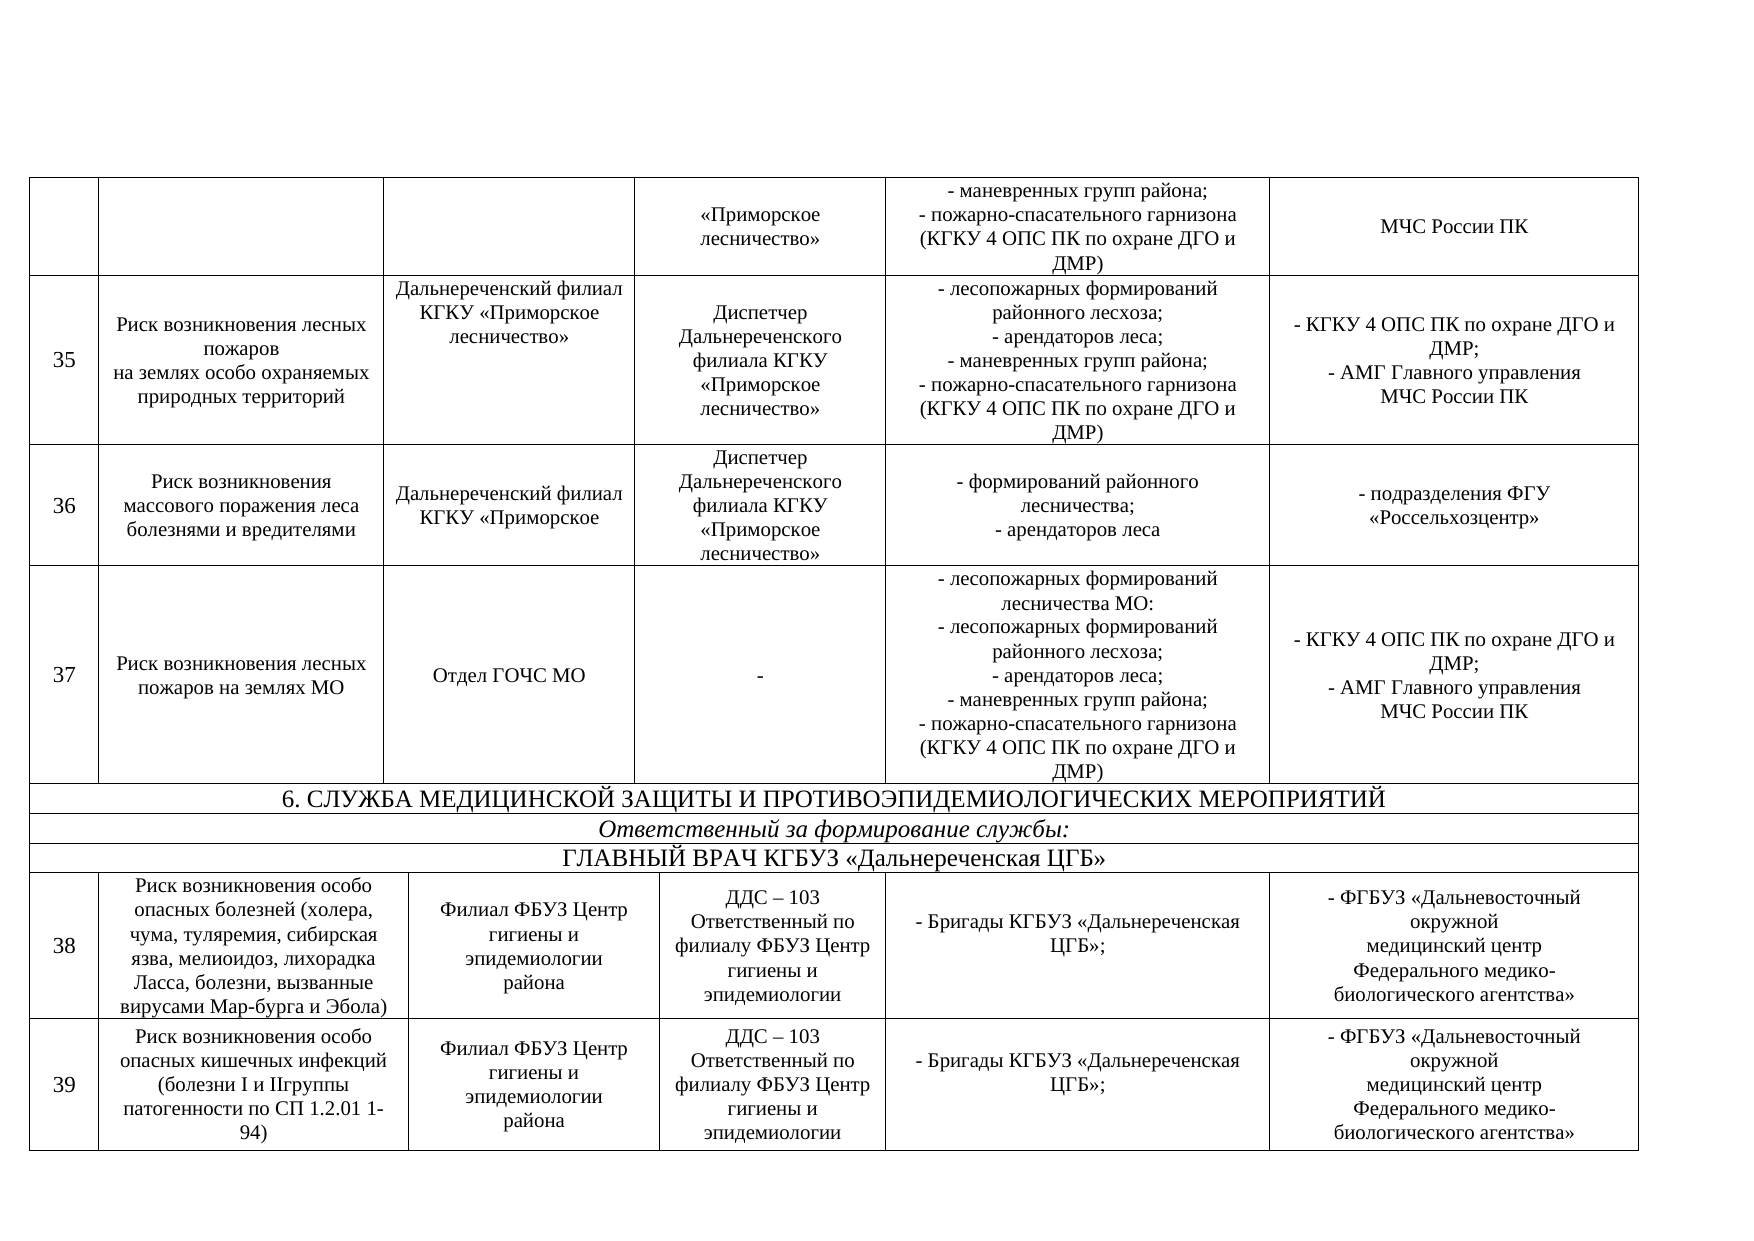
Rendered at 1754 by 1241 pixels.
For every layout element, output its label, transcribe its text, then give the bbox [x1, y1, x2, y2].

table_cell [635, 178, 885, 274]
table_cell Риск возникновения особо опасных кишечных инфекций (болезни I и IIгруппы патогенности по СП 1.2.01 1- 94) [99, 1019, 408, 1150]
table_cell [1270, 178, 1638, 274]
table_cell Дальнереченский филиал КГКУ «Приморское лесничество» [384, 276, 634, 444]
table_cell - формирований районного лесничества; - арендаторов леса [886, 445, 1269, 565]
table_cell Диспетчер Дальнереченского филиала КГКУ «Приморское лесничество» [635, 445, 885, 565]
table_cell - [635, 566, 885, 783]
table_cell ГЛАВНЫЙ ВРАЧ КГБУЗ «Дальнереченская ЦГБ» [30, 844, 1638, 872]
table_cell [886, 178, 1269, 274]
table_cell - подразделения ФГУ «Россельхозцентр» [1270, 445, 1638, 565]
table_cell 37 [30, 566, 98, 783]
table_cell Риск возникновения особо опасных болезней (холера, чума, туляремия, сибирская язва, мелиоидоз, лихорадка Ласса, болезни, вызванные вирусами Мар-бурга и Эбола) [99, 873, 408, 1018]
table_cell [409, 1019, 659, 1150]
table_cell 38 [30, 873, 98, 1018]
table_cell 6. СЛУЖБА МЕДИЦИНСКОЙ ЗАЩИТЫ И ПРОТИВОЭПИДЕМИОЛОГИЧЕСКИХ МЕРОПРИЯТИЙ [30, 784, 1638, 813]
table_cell Риск возникновения лесных пожаров на землях особо охраняемых природных территорий [99, 276, 383, 444]
table_cell Отдел ГОЧС МО [384, 566, 634, 783]
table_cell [384, 178, 634, 274]
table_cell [99, 178, 383, 274]
table_cell Филиал ФБУЗ Центр гигиены и эпидемиологии района [409, 873, 659, 1018]
table_cell ДДС – 103 Ответственный по филиалу ФБУЗ Центр гигиены и эпидемиологии [660, 873, 885, 1018]
table_cell - КГКУ 4 ОПС ПК по охране ДГО и ДМР; - АМГ Главного управления МЧС России ПК [1270, 276, 1638, 444]
table_cell Дальнереченский филиал КГКУ «Приморское [384, 445, 634, 565]
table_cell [660, 1019, 885, 1150]
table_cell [886, 1019, 1269, 1150]
table_cell 34 [30, 178, 98, 274]
table_cell - КГКУ 4 ОПС ПК по охране ДГО и ДМР; - АМГ Главного управления МЧС России ПК [1270, 566, 1638, 783]
table_cell Диспетчер Дальнереченского филиала КГКУ «Приморское лесничество» [635, 276, 885, 444]
table_cell - лесопожарных формирований лесничества МО: - лесопожарных формирований районного лесхоза; - арендаторов леса; - маневренных групп района; - пожарно-спасательного гарнизона (КГКУ 4 ОПС ПК по охране ДГО и ДМР) [886, 566, 1269, 783]
table_cell Ответственный за формирование службы: [30, 814, 1638, 842]
table_cell Риск возникновения лесных пожаров на землях МО [99, 566, 383, 783]
table_cell 39 [30, 1019, 98, 1150]
table_cell - ФГБУЗ «Дальневосточный окружной медицинский центр Федерального медико- биологического агентства» [1270, 873, 1638, 1018]
table_cell 36 [30, 445, 98, 565]
table_cell 35 [30, 276, 98, 444]
table_cell - Бригады КГБУЗ «Дальнереченская ЦГБ»; [886, 873, 1269, 1018]
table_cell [1270, 1019, 1638, 1150]
table_cell Риск возникновения массового поражения леса болезнями и вредителями [99, 445, 383, 565]
